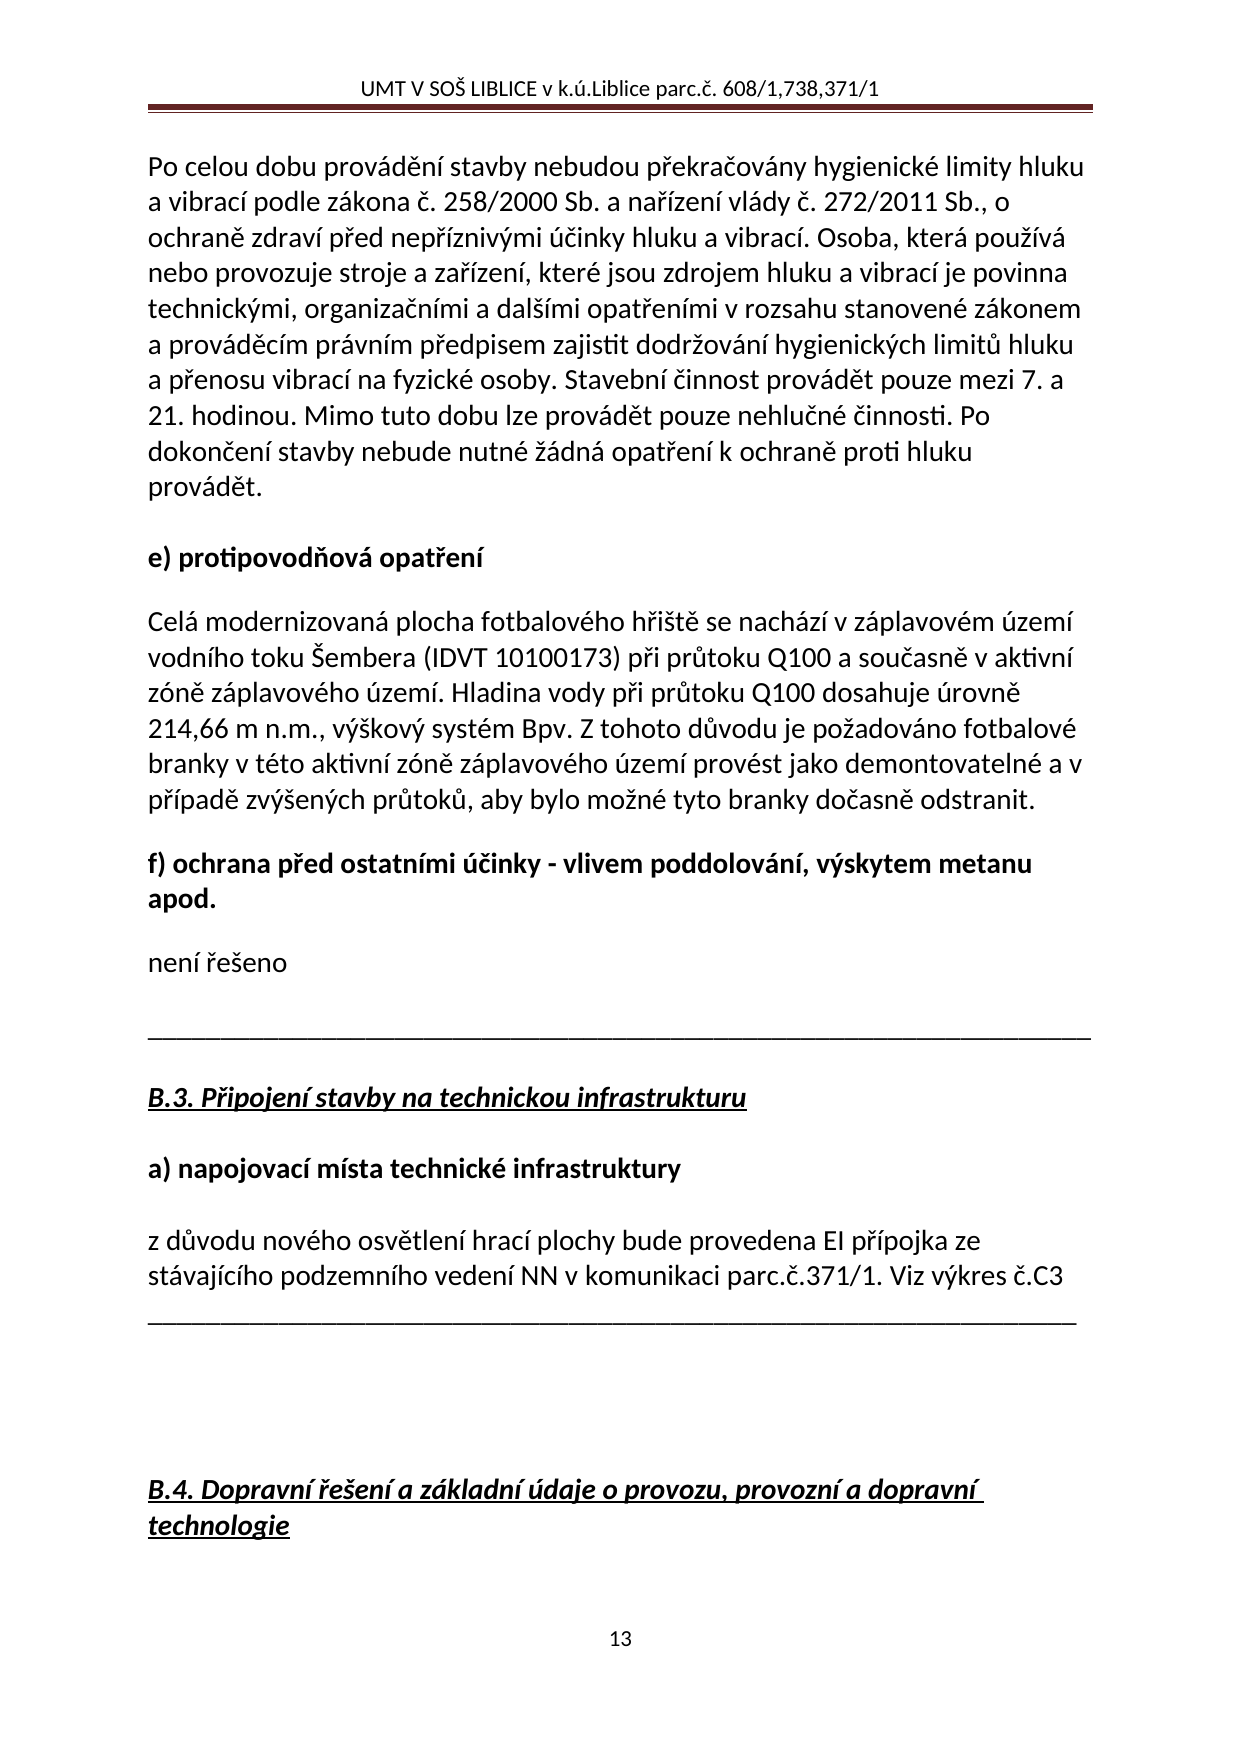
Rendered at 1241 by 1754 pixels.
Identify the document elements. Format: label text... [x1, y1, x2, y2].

text z důvodu nového osvětlení hrací plochy bude provedena EI přípojka ze stávajícího podzemního vedení NN v komunikaci parc.č.371/1. Viz výkres č.C3 [148, 1222, 1093, 1293]
text není řešeno [148, 944, 1093, 980]
text _________________________________________________________________ [148, 1008, 1093, 1043]
text Po celou dobu provádění stavby nebudou překračovány hygienické limity hluku a vibrací podle zákona č. 258/2000 Sb. a nařízení vlády č. 272/2011 Sb., o ochraně zdraví před nepříznivými účinky hluku a vibrací. Osoba, která používá nebo provozuje stroje a zařízení, které jsou zdrojem hluku a vibrací je povinna technickými, organizačními a dalšími opatřeními v rozsahu stanovené zákonem a prováděcím právním předpisem zajistit dodržování hygienických limitů hluku a přenosu vibrací na fyzické osoby. Stavební činnost provádět pouze mezi 7. a 21. hodinou. Mimo tuto dobu lze provádět pouze nehlučné činnosti. Po dokončení stavby nebude nutné žádná opatření k ochraně proti hluku provádět. [148, 148, 1093, 504]
text f) ochrana před ostatními účinky - vlivem poddolování, výskytem metanu apod. [148, 845, 1093, 916]
text a) napojovací místa technické infrastruktury [148, 1150, 1093, 1186]
text Celá modernizovaná plocha fotbalového hřiště se nachází v záplavovém území vodního toku Šembera (IDVT 10100173) při průtoku Q100 a současně v aktivní zóně záplavového území. Hladina vody při průtoku Q100 dosahuje úrovně 214,66 m n.m., výškový systém Bpv. Z tohoto důvodu je požadováno fotbalové branky v této aktivní zóně záplavového území provést jako demontovatelné a v případě zvýšených průtoků, aby bylo možné tyto branky dočasně odstranit. [148, 603, 1093, 817]
text e) protipovodňová opatření [148, 539, 1093, 575]
text B.4. Dopravní řešení a základní údaje o provozu, provozní a dopravní technologie [148, 1471, 1093, 1542]
text B.3. Připojení stavby na technickou infrastrukturu [148, 1079, 1093, 1115]
text ________________________________________________________________ [148, 1293, 1093, 1328]
